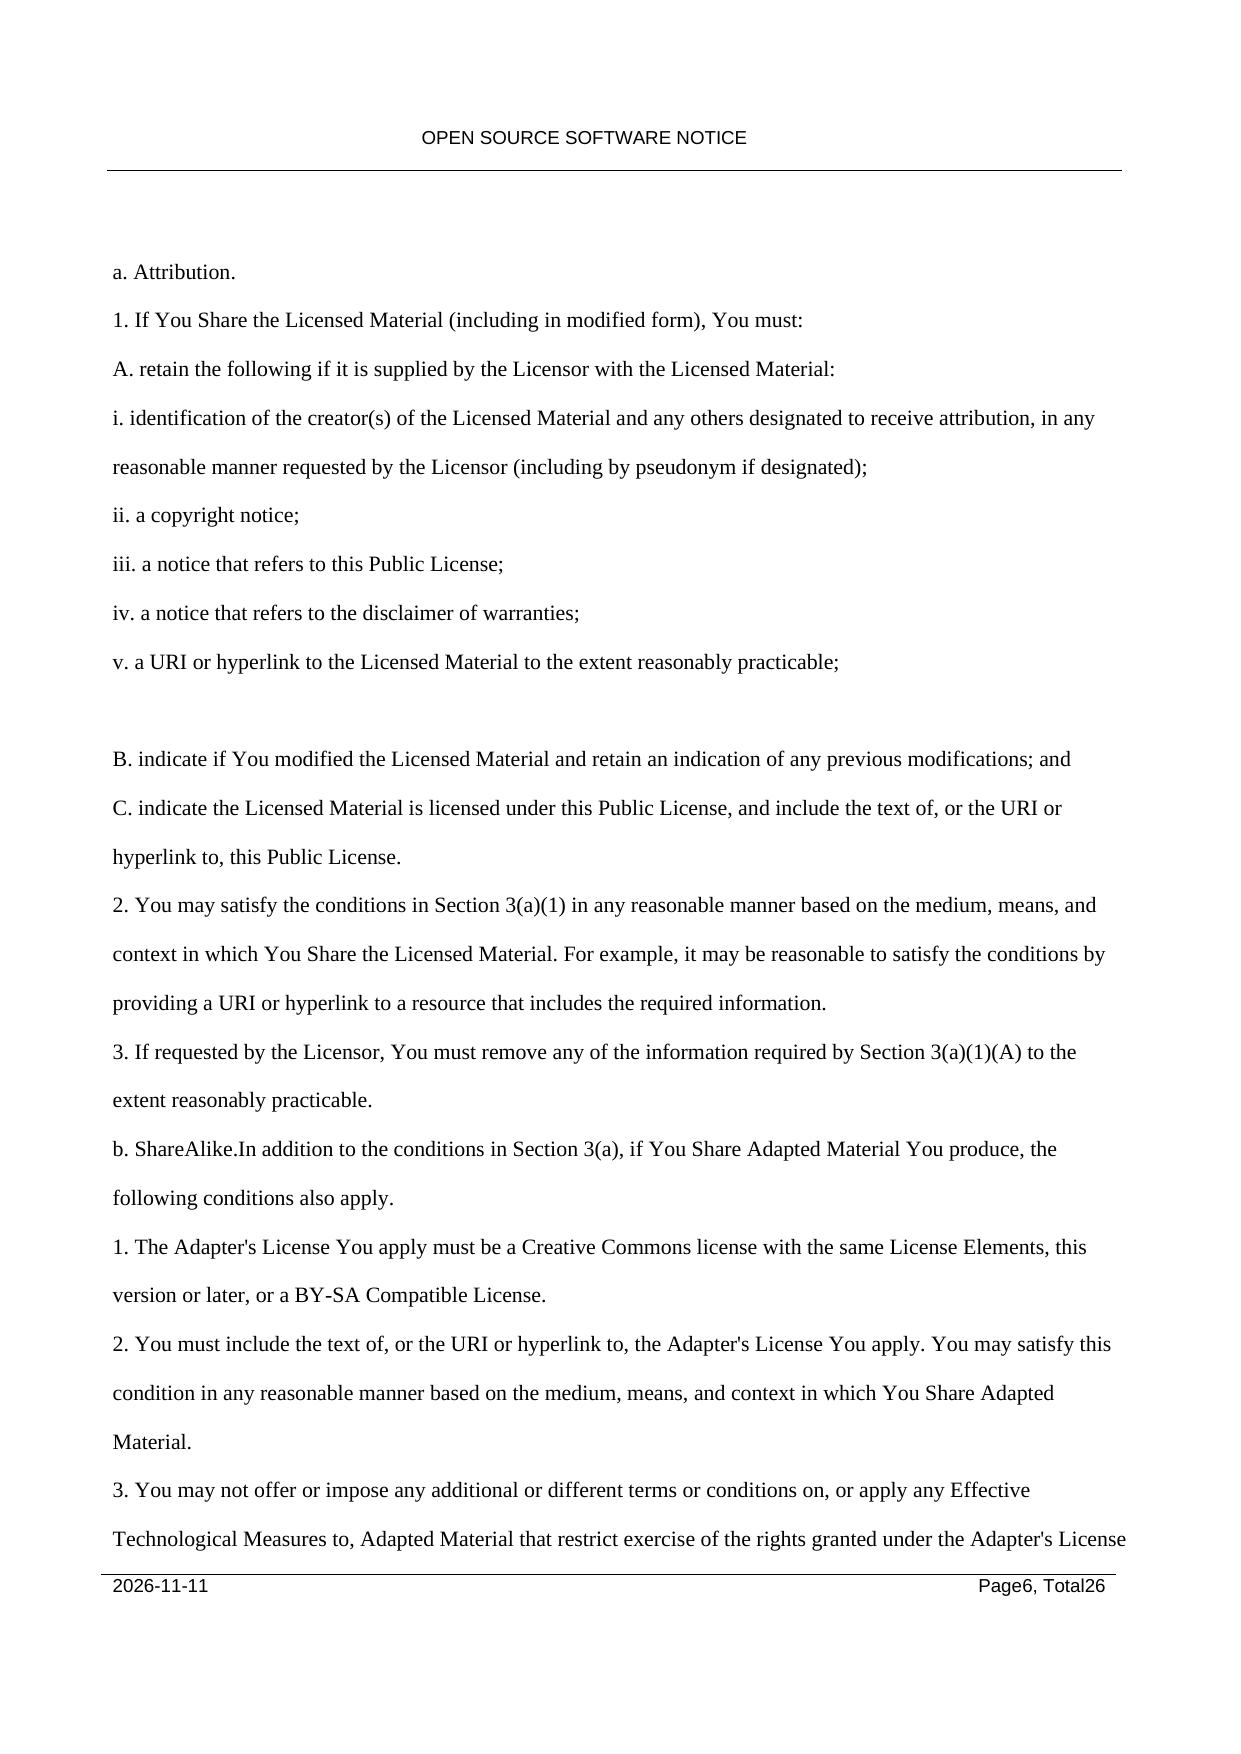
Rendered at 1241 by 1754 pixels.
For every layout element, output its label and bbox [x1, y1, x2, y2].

text [112, 206, 1128, 1555]
